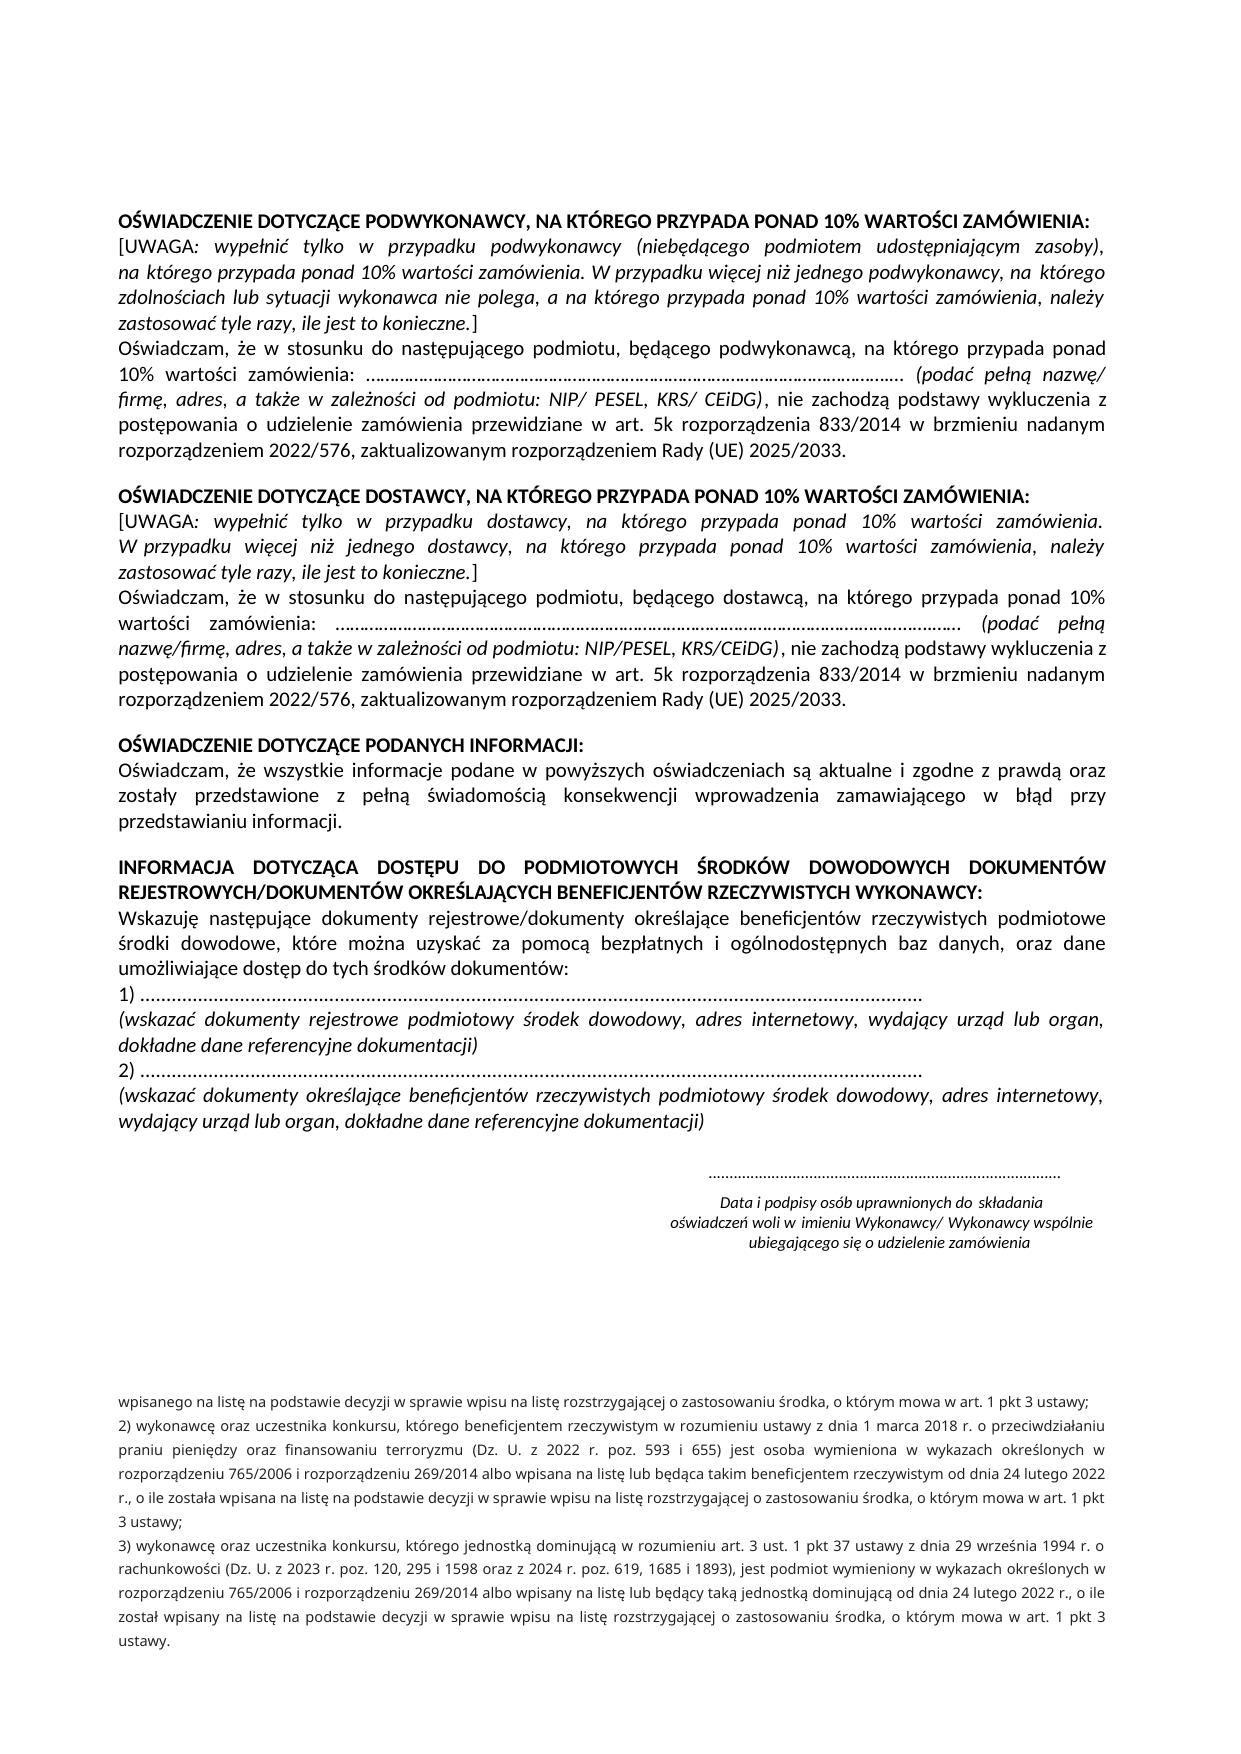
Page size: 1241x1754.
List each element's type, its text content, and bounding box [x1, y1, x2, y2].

text Wskazuję następujące dokumenty rejestrowe/dokumenty określające beneficjentów rzeczywistych podmiotowe środki dowodowe, które można uzyskać za pomocą bezpłatnych i ogólnodostępnych baz danych, oraz dane umożliwiające dostęp do tych środków dokumentów: [118, 905, 1107, 981]
text .................................................................................... [634, 1159, 1211, 1184]
text [UWAGA: wypełnić tylko w przypadku podwykonawcy (niebędącego podmiotem udostępniającym zasoby), na którego przypada ponad 10% wartości zamówienia. W przypadku więcej niż jednego podwykonawcy, na którego zdolnościach lub sytuacji wykonawca nie polega, a na którego przypada ponad 10% wartości zamówienia, należy zastosować tyle razy, ile jest to konieczne.] [118, 234, 1107, 335]
text (wskazać dokumenty określające beneficjentów rzeczywistych podmiotowy środek dowodowy, adres internetowy, wydający urząd lub organ, dokładne dane referencyjne dokumentacji) [118, 1083, 1107, 1133]
text oświadczeń woli w imieniu Wykonawcy/ Wykonawcy wspólnie ubiegającego się o udzielenie zamówienia [664, 1212, 1100, 1253]
text 1) ..................................................................................................................................................... [118, 981, 1107, 1006]
text OŚWIADCZENIE DOTYCZĄCE DOSTAWCY, NA KTÓREGO PRZYPADA PONAD 10% WARTOŚCI ZAMÓWIENIA: [118, 483, 1107, 508]
text (wskazać dokumenty rejestrowe podmiotowy środek dowodowy, adres internetowy, wydający urząd lub organ, dokładne dane referencyjne dokumentacji) [118, 1006, 1107, 1057]
text OŚWIADCZENIE DOTYCZĄCE PODANYCH INFORMACJI: [118, 732, 1107, 757]
text Data i podpisy osób uprawnionych do składania [664, 1192, 1100, 1212]
text Oświadczam, że wszystkie informacje podane w powyższych oświadczeniach są aktualne i zgodne z prawdą oraz zostały przedstawione z pełną świadomością konsekwencji wprowadzenia zamawiającego w błąd przy przedstawianiu informacji. [118, 757, 1107, 833]
text Oświadczam, że w stosunku do następującego podmiotu, będącego dostawcą, na którego przypada ponad 10% wartości zamówienia: ……………………………………………………………………………………………….………..….…… (podać pełną nazwę/firmę, adres, a także w zależności od podmiotu: NIP/PESEL, KRS/CEiDG), nie zachodzą podstawy wykluczenia z postępowania o udzielenie zamówienia przewidziane w art. 5k rozporządzenia 833/2014 w brzmieniu nadanym rozporządzeniem 2022/576, zaktualizowanym rozporządzeniem Rady (UE) 2025/2033. [118, 584, 1107, 712]
text [UWAGA: wypełnić tylko w przypadku dostawcy, na którego przypada ponad 10% wartości zamówienia. W przypadku więcej niż jednego dostawcy, na którego przypada ponad 10% wartości zamówienia, należy zastosować tyle razy, ile jest to konieczne.] [118, 508, 1107, 584]
text 2) ..................................................................................................................................................... [118, 1057, 1107, 1083]
text OŚWIADCZENIE DOTYCZĄCE PODWYKONAWCY, NA KTÓREGO PRZYPADA PONAD 10% WARTOŚCI ZAMÓWIENIA: [118, 208, 1107, 234]
text INFORMACJA DOTYCZĄCA DOSTĘPU DO PODMIOTOWYCH ŚRODKÓW DOWODOWYCH DOKUMENTÓW REJESTROWYCH/DOKUMENTÓW OKREŚLAJĄCYCH BENEFICJENTÓW RZECZYWISTYCH WYKONAWCY: [118, 854, 1107, 905]
text Oświadczam, że w stosunku do następującego podmiotu, będącego podwykonawcą, na którego przypada ponad 10% wartości zamówienia: ……………………………………………………………………………………………….… (podać pełną nazwę/ firmę, adres, a także w zależności od podmiotu: NIP/ PESEL, KRS/ CEiDG), nie zachodzą podstawy wykluczenia z postępowania o udzielenie zamówienia przewidziane w art. 5k rozporządzenia 833/2014 w brzmieniu nadanym rozporządzeniem 2022/576, zaktualizowanym rozporządzeniem Rady (UE) 2025/2033. [118, 335, 1107, 462]
